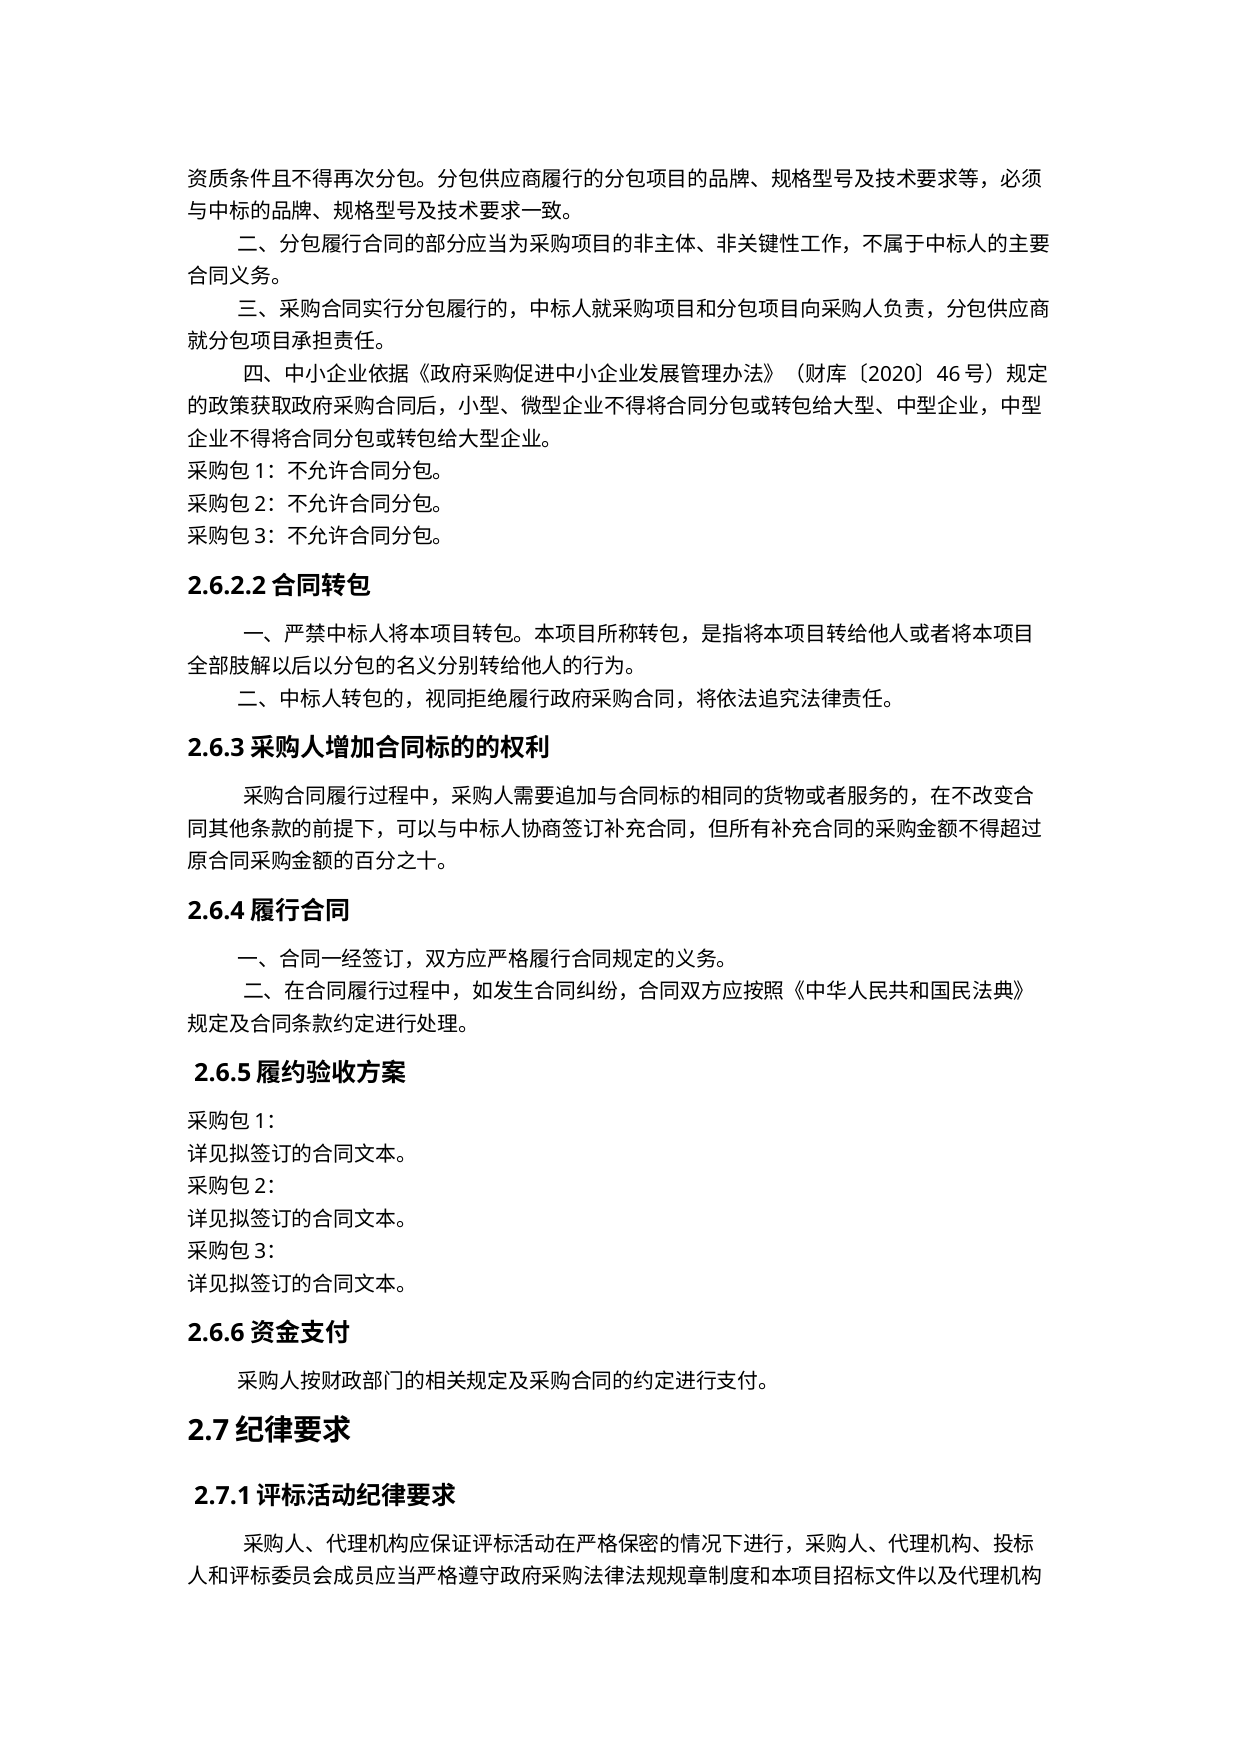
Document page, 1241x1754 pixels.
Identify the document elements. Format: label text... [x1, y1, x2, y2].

text 详见拟签订的合同文本。 [187, 1267, 1053, 1299]
text 2.6.5履约验收方案 [187, 1039, 1053, 1104]
text 采购包1： [187, 1104, 1053, 1137]
text 2.6.6资金支付 [187, 1299, 1053, 1364]
text 2.6.2.2合同转包 [187, 552, 1053, 617]
text 采购包2：不允许合同分包。 [187, 487, 1053, 519]
text 三、采购合同实行分包履行的，中标人就采购项目和分包项目向采购人负责，分包供应商就分包项目承担责任。 [187, 292, 1053, 357]
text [187, 162, 1053, 227]
text 采购合同履行过程中，采购人需要追加与合同标的相同的货物或者服务的，在不改变合同其他条款的前提下，可以与中标人协商签订补充合同，但所有补充合同的采购金额不得超过原合同采购金额的百分之十。 [187, 779, 1053, 877]
text 四、中小企业依据《政府采购促进中小企业发展管理办法》（财库〔2020〕46号）规定的政策获取政府采购合同后，小型、微型企业不得将合同分包或转包给大型、中型企业，中型企业不得将合同分包或转包给大型企业。 [187, 357, 1053, 454]
text 采购人按财政部门的相关规定及采购合同的约定进行支付。 [187, 1364, 1053, 1397]
text 一、严禁中标人将本项目转包。本项目所称转包，是指将本项目转给他人或者将本项目全部肢解以后以分包的名义分别转给他人的行为。 [187, 617, 1053, 682]
text 二、在合同履行过程中，如发生合同纠纷，合同双方应按照《中华人民共和国民法典》规定及合同条款约定进行处理。 [187, 974, 1053, 1039]
text 采购包2： [187, 1169, 1053, 1202]
text 2.6.3采购人增加合同标的的权利 [187, 714, 1053, 779]
text 一、合同一经签订，双方应严格履行合同规定的义务。 [187, 942, 1053, 974]
text 详见拟签订的合同文本。 [187, 1137, 1053, 1169]
text 采购包3： [187, 1234, 1053, 1267]
text 采购包1：不允许合同分包。 [187, 454, 1053, 487]
text 详见拟签订的合同文本。 [187, 1202, 1053, 1234]
text 二、分包履行合同的部分应当为采购项目的非主体、非关键性工作，不属于中标人的主要合同义务。 [187, 227, 1053, 292]
text 2.6.4履行合同 [187, 877, 1053, 942]
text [187, 1527, 1053, 1592]
text 采购包3：不允许合同分包。 [187, 519, 1053, 552]
text 2.7.1评标活动纪律要求 [187, 1462, 1053, 1527]
text 二、中标人转包的，视同拒绝履行政府采购合同，将依法追究法律责任。 [187, 682, 1053, 714]
text 2.7纪律要求 [187, 1397, 1053, 1462]
